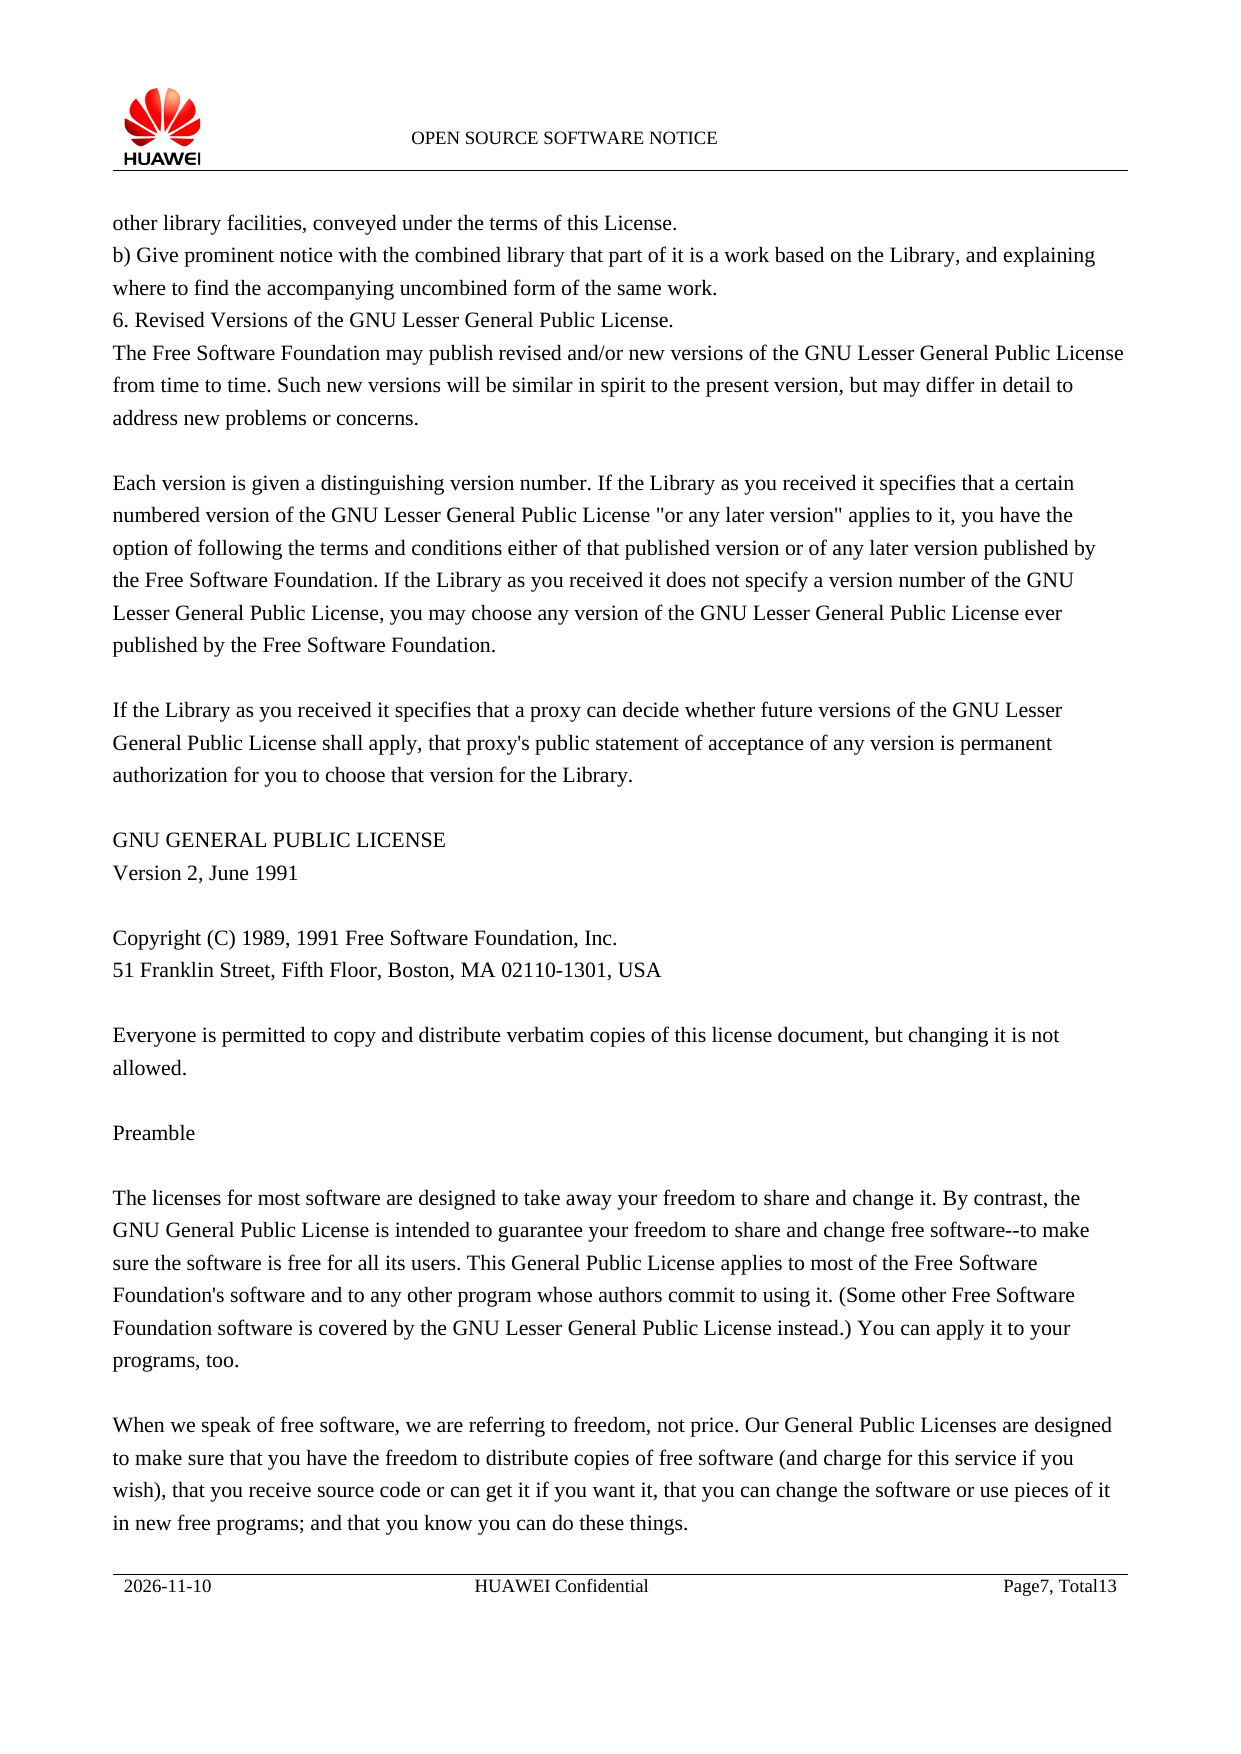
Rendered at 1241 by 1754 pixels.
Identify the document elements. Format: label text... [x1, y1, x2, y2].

picture [124, 88, 201, 165]
